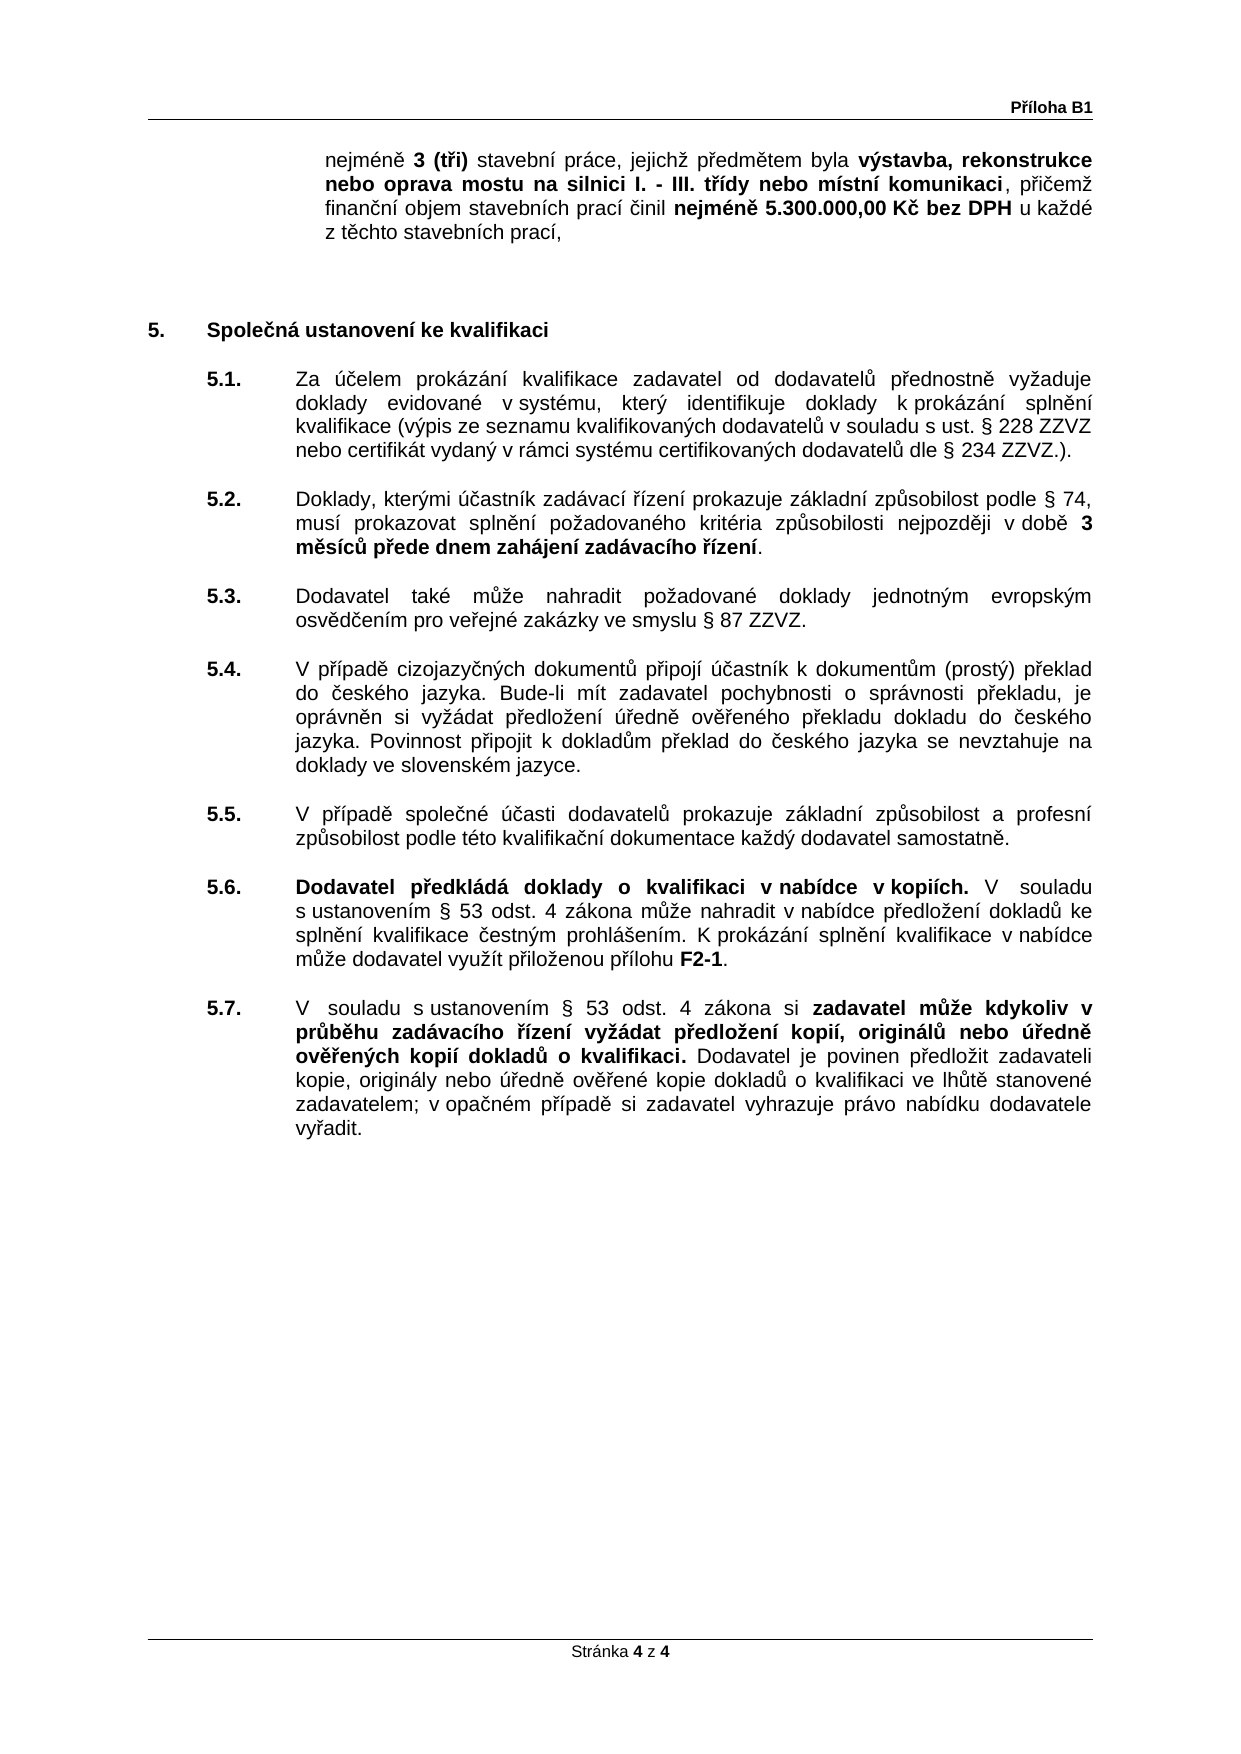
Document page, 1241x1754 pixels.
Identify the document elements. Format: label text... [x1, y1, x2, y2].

list Dodavatel také může nahradit požadované doklady jednotným evropským osvědčením pro veřejné zakázky ve smyslu § 87 ZZVZ. [207, 584, 1093, 632]
list V případě společné účasti dodavatelů prokazuje základní způsobilost a profesní způsobilost podle této kvalifikační dokumentace každý dodavatel samostatně. [207, 802, 1093, 850]
list Doklady, kterými účastník zadávací řízení prokazuje základní způsobilost podle § 74, musí prokazovat splnění požadovaného kritéria způsobilosti nejpozději v době 3 měsíců přede dnem zahájení zadávacího řízení. [207, 487, 1093, 559]
list Za účelem prokázání kvalifikace zadavatel od dodavatelů přednostně vyžaduje doklady evidované v systému, který identifikuje doklady k prokázání splnění kvalifikace (výpis ze seznamu kvalifikovaných dodavatelů v souladu s ust. § 228 ZZVZ nebo certifikát vydaný v rámci systému certifikovaných dodavatelů dle § 234 ZZVZ.). [207, 366, 1093, 462]
list V případě cizojazyčných dokumentů připojí účastník k dokumentům (prostý) překlad do českého jazyka. Bude-li mít zadavatel pochybnosti o správnosti překladu, je oprávněn si vyžádat předložení úředně ověřeného překladu dokladu do českého jazyka. Povinnost připojit k dokladům překlad do českého jazyka se nevztahuje na doklady ve slovenském jazyce. [207, 657, 1093, 777]
list Dodavatel předkládá doklady o kvalifikaci v nabídce v kopiích. V souladu s ustanovením § 53 odst. 4 zákona může nahradit v nabídce předložení dokladů ke splnění kvalifikace čestným prohlášením. K prokázání splnění kvalifikace v nabídce může dodavatel využít přiloženou přílohu F2-1. [207, 875, 1093, 971]
list nejméně 3 (tři) stavební práce, jejichž předmětem byla výstavba, rekonstrukce nebo oprava mostu na silnici I. - III. třídy nebo místní komunikaci, přičemž finanční objem stavebních prací činil nejméně 5.300.000,00 Kč bez DPH u každé z těchto stavebních prací, [325, 148, 1093, 243]
list Společná ustanovení ke kvalifikaci [148, 317, 1093, 341]
list V souladu s ustanovením § 53 odst. 4 zákona si zadavatel může kdykoliv v průběhu zadávacího řízení vyžádat předložení kopií, originálů nebo úředně ověřených kopií dokladů o kvalifikaci. Dodavatel je povinen předložit zadavateli kopie, originály nebo úředně ověřené kopie dokladů o kvalifikaci ve lhůtě stanovené zadavatelem; v opačném případě si zadavatel vyhrazuje právo nabídku dodavatele vyřadit. [207, 996, 1093, 1139]
